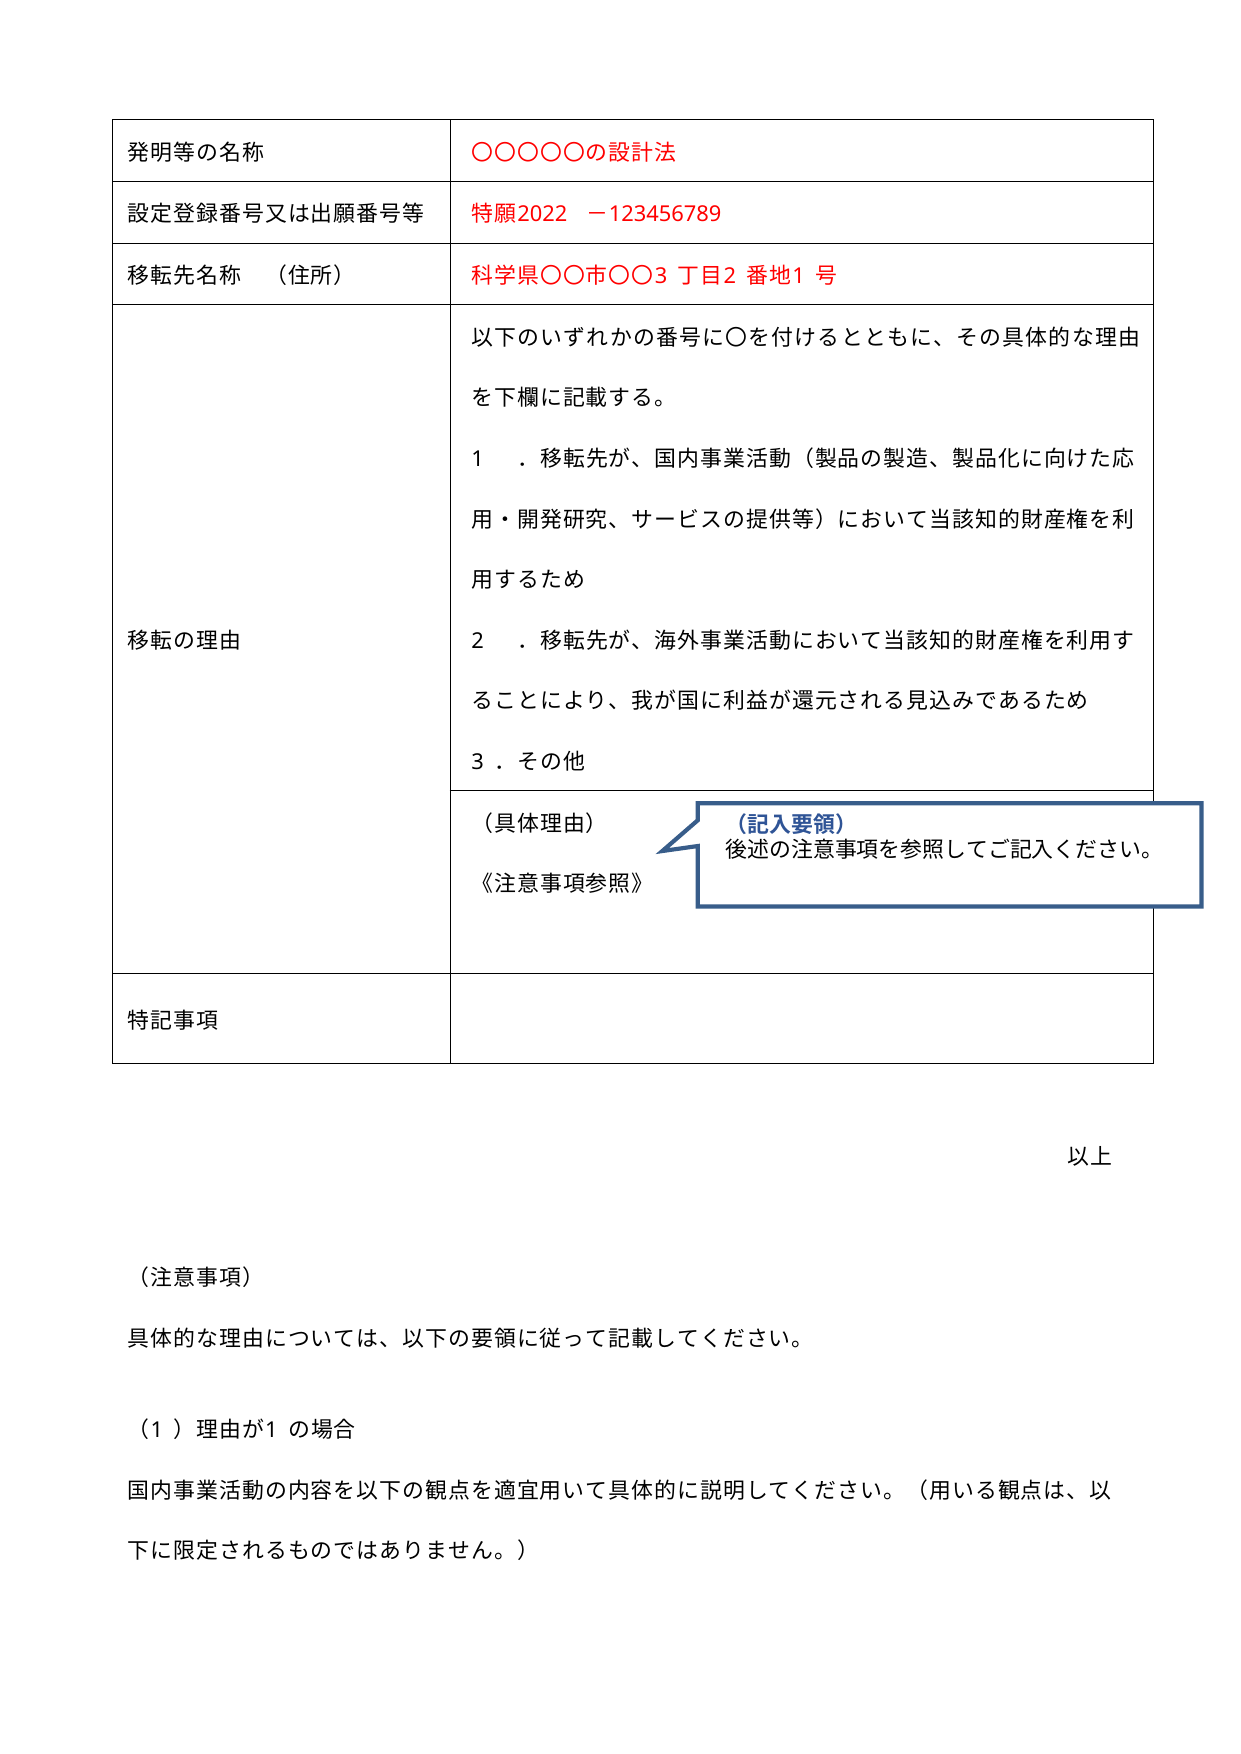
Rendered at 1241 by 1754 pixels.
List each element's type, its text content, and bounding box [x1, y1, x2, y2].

table_cell 移転先名称 （住所） [113, 244, 450, 304]
text 以上 [127, 1125, 1113, 1185]
table_cell [451, 974, 1153, 1063]
table_cell （具体理由） 《注意事項参照》 [451, 791, 1153, 973]
table_cell 移転の理由 [113, 305, 450, 973]
table_cell 科学県〇〇市〇〇3丁目2番地1号 [451, 244, 1153, 304]
text 具体的な理由については、以下の要領に従って記載してください。 [127, 1307, 1113, 1367]
text 国内事業活動の内容を以下の観点を適宜用いて具体的に説明してください。（用いる観点は、以下に限定されるものではありません。） [127, 1458, 1113, 1579]
table_cell 特願2022－123456789 [451, 182, 1153, 242]
text （注意事項） [127, 1246, 1113, 1307]
table_cell 発明等の名称 [113, 120, 450, 181]
table_cell 特記事項 [113, 974, 450, 1063]
text （1）理由が1の場合 [127, 1397, 1113, 1458]
table_cell 設定登録番号又は出願番号等 [113, 182, 450, 242]
table_cell 〇〇〇〇〇の設計法 [451, 120, 1153, 181]
table_cell 以下のいずれかの番号に〇を付けるとともに、その具体的な理由を下欄に記載する。 1．移転先が、国内事業活動（製品の製造、製品化に向けた応用・開発研究、サービスの提供等）において当該知的財産権を利用するため 2．移転先が、海外事業活動において当該知的財産権を利用することにより、我が国に利益が還元される見込みであるため 3．その他 [451, 305, 1153, 790]
